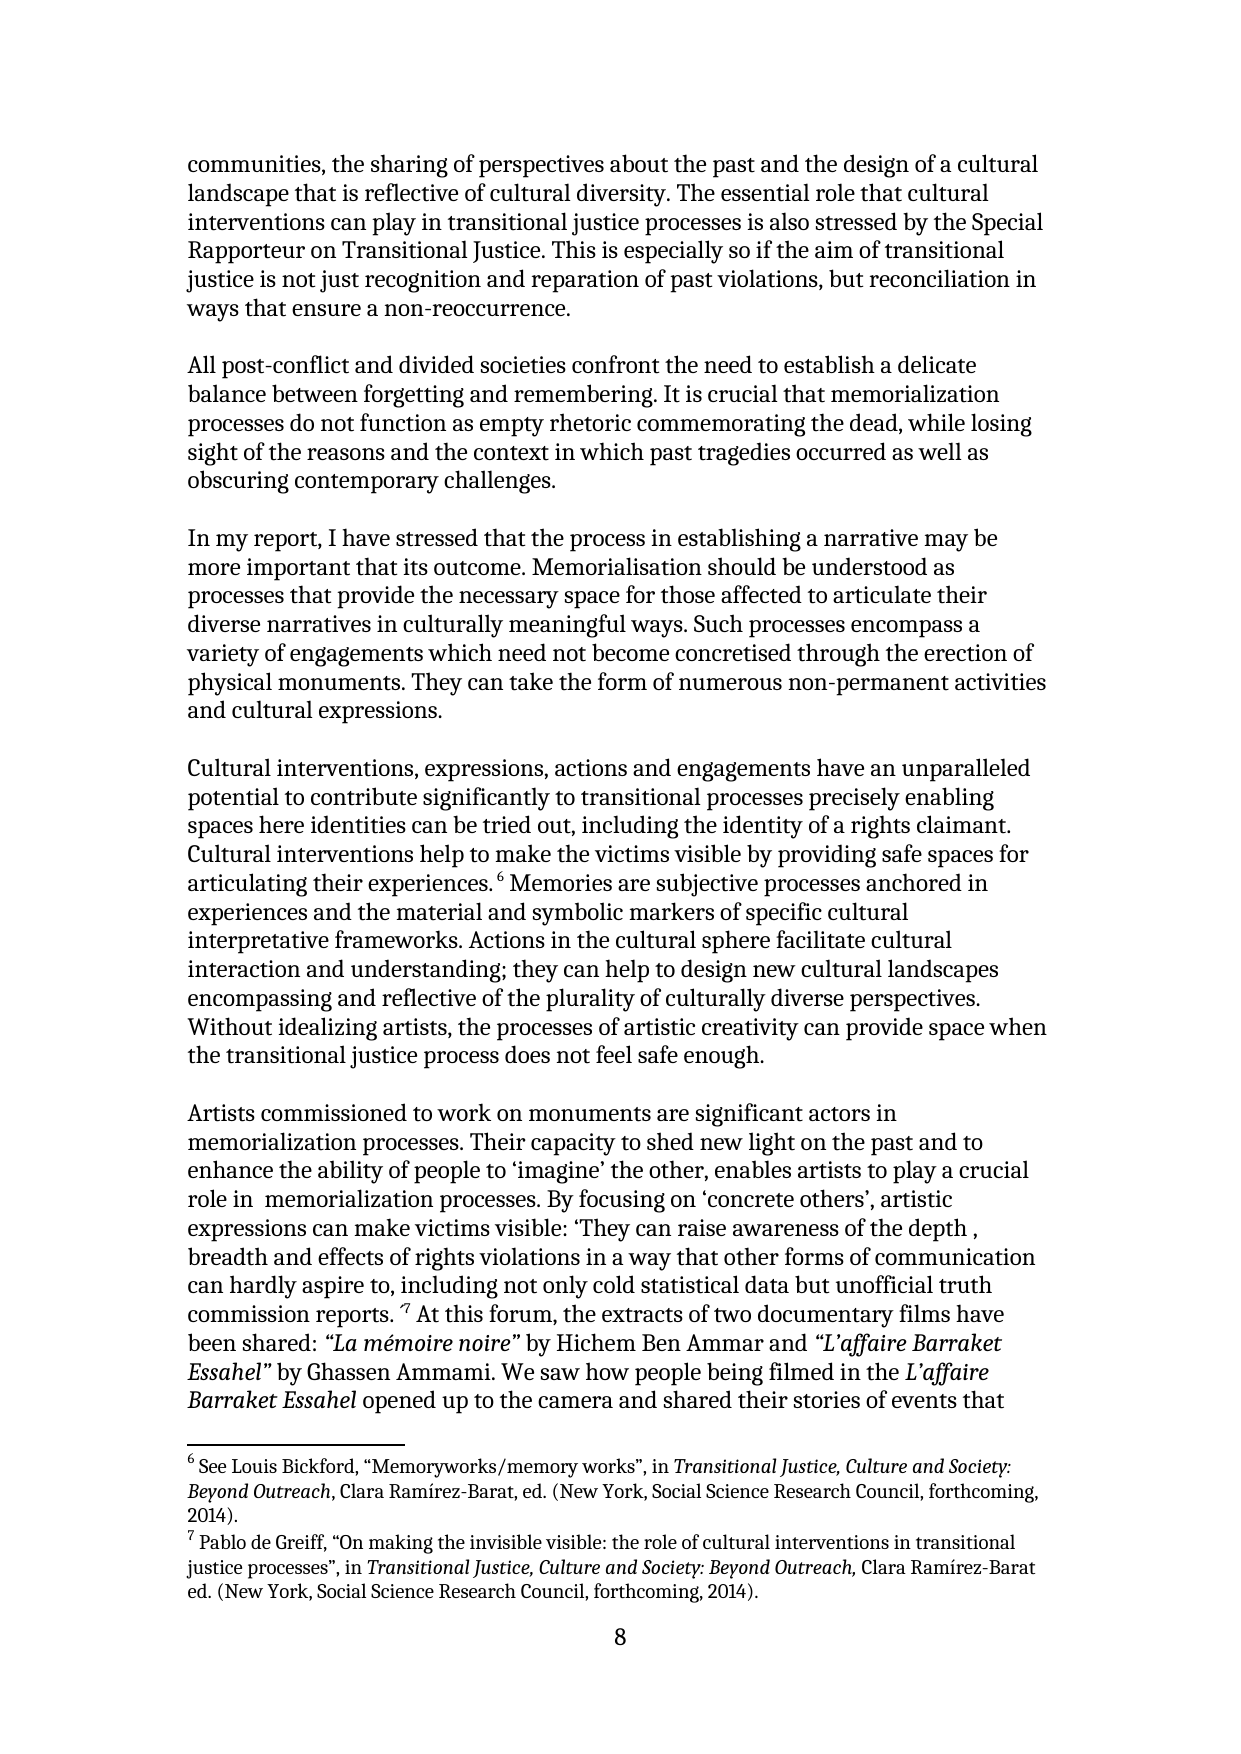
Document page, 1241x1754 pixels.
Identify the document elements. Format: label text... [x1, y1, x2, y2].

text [187, 150, 1053, 322]
text In my report, I have stressed that the process in establishing a narrative may be more important that its outcome. Memorialisation should be understood as processes that provide the necessary space for those affected to articulate their diverse narratives in culturally meaningful ways. Such processes encompass a variety of engagements which need not become concretised through the erection of physical monuments. They can take the form of numerous non-permanent activities and cultural expressions. [187, 524, 1053, 725]
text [187, 1099, 1053, 1415]
text Cultural interventions, expressions, actions and engagements have an unparalleled potential to contribute significantly to transitional processes precisely enabling spaces here identities can be tried out, including the identity of a rights claimant. Cultural interventions help to make the victims visible by providing safe spaces for articulating their experiences. Memories are subjective processes anchored in experiences and the material and symbolic markers of specific cultural interpretative frameworks. Actions in the cultural sphere facilitate cultural interaction and understanding; they can help to design new cultural landscapes encompassing and reflective of the plurality of culturally diverse perspectives. Without idealizing artists, the processes of artistic creativity can provide space when the transitional justice process does not feel safe enough. [187, 754, 1053, 1070]
text All post-conflict and divided societies confront the need to establish a delicate balance between forgetting and remembering. It is crucial that memorialization processes do not function as empty rhetoric commemorating the dead, while losing sight of the reasons and the context in which past tragedies occurred as well as obscuring contemporary challenges. [187, 351, 1053, 495]
